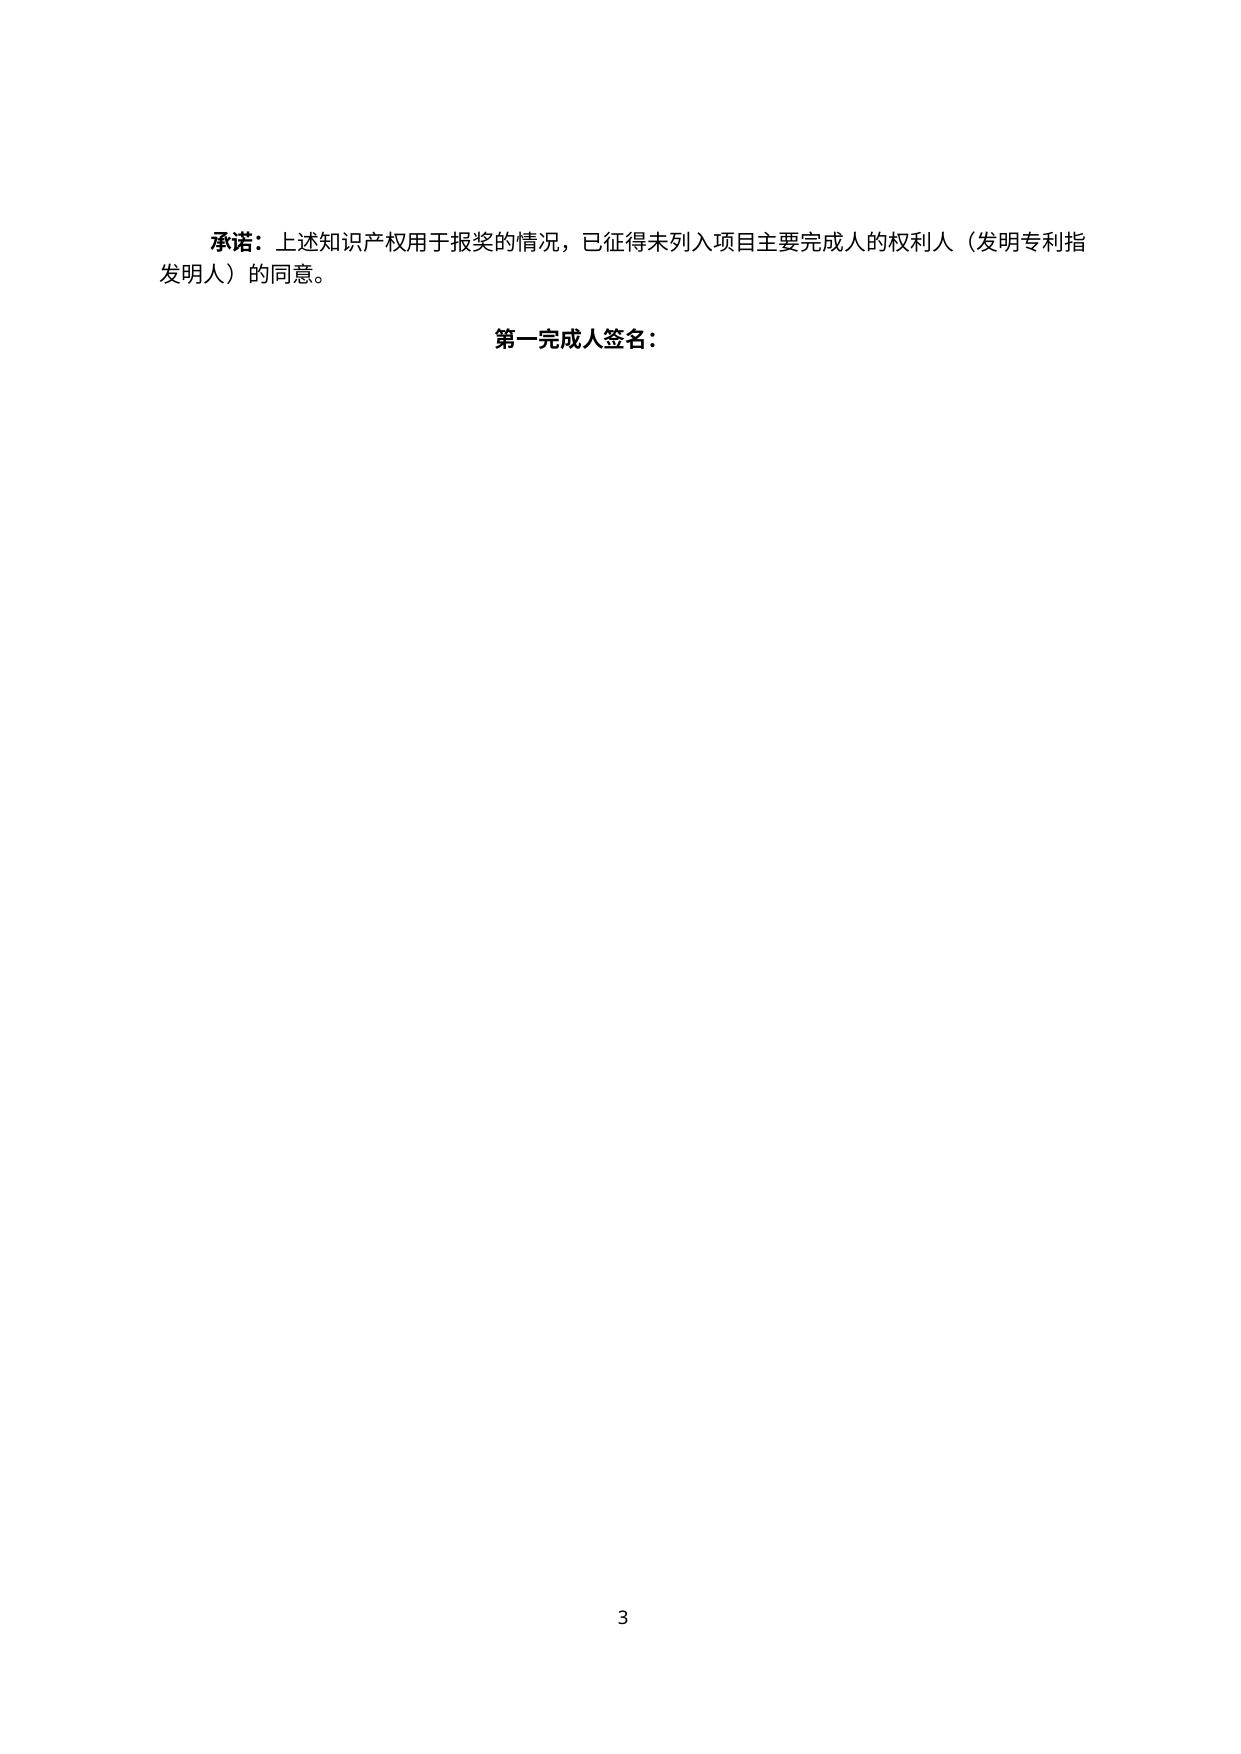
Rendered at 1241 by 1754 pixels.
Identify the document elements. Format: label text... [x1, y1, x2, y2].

text 承诺：上述知识产权用于报奖的情况，已征得未列入项目主要完成人的权利人（发明专利指发明人）的同意。 [159, 224, 1087, 289]
text 第一完成人签名： [159, 322, 1087, 354]
